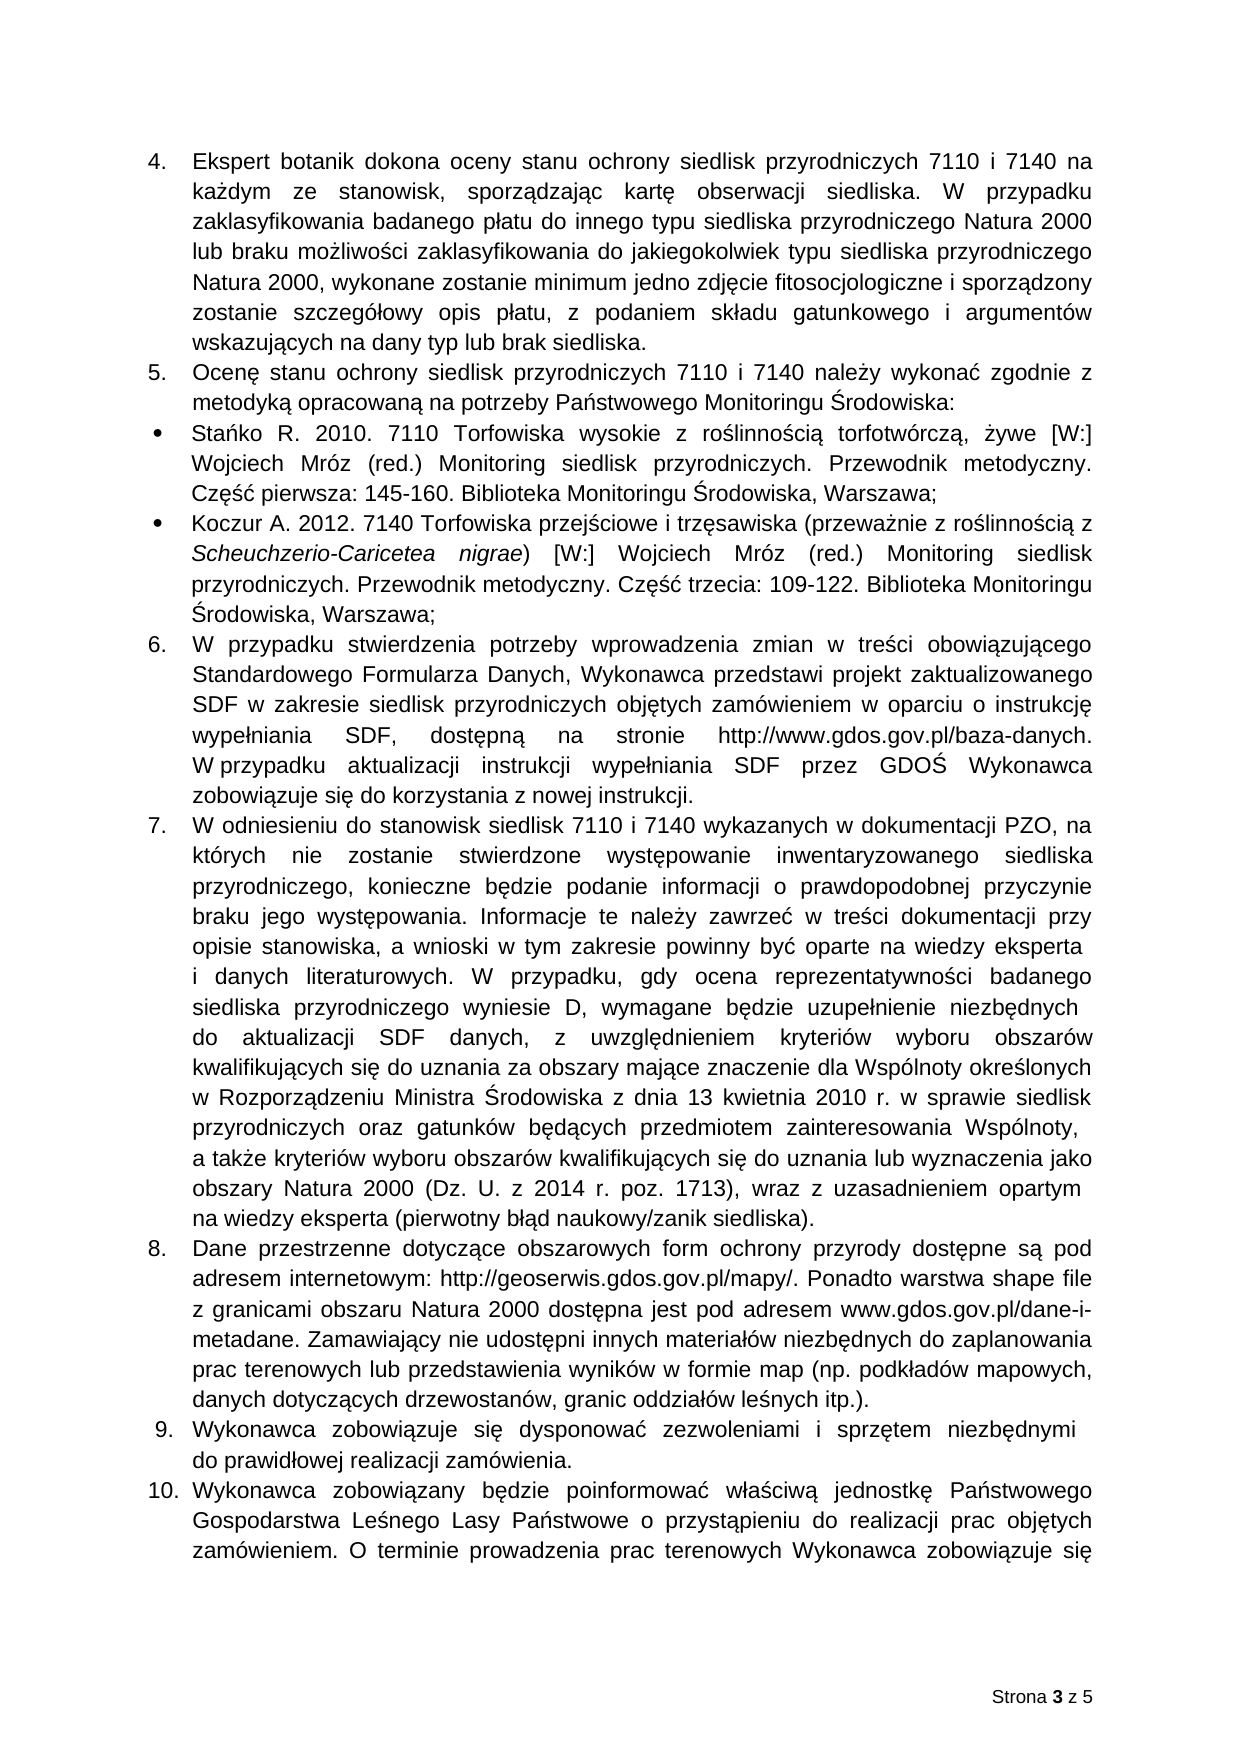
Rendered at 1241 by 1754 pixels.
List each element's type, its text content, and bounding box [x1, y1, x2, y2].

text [148, 1477, 1093, 1563]
text Ocenę stanu ochrony siedlisk przyrodniczych 7110 i 7140 należy wykonać zgodnie z metodyką opracowaną na potrzeby Państwowego Monitoringu Środowiska: [148, 359, 1093, 416]
list Stańko R. 2010. 7110 Torfowiska wysokie z roślinnością torfotwórczą, żywe [W:] Wojciech Mróz (red.) Monitoring siedlisk przyrodniczych. Przewodnik metodyczny. Część pierwsza: 145-160. Biblioteka Monitoringu Środowiska, Warszawa; [153, 419, 1093, 506]
text Dane przestrzenne dotyczące obszarowych form ochrony przyrody dostępne są pod adresem internetowym: http://geoserwis.gdos.gov.pl/mapy/. Ponadto warstwa shape file z granicami obszaru Natura 2000 dostępna jest pod adresem www.gdos.gov.pl/dane-i-metadane. Zamawiający nie udostępni innych materiałów niezbędnych do zaplanowania prac terenowych lub przedstawienia wyników w formie map (np. podkładów mapowych, danych dotyczących drzewostanów, granic oddziałów leśnych itp.). [148, 1235, 1093, 1412]
text Wykonawca zobowiązuje się dysponować zezwoleniami i sprzętem niezbędnymi do prawidłowej realizacji zamówienia. [154, 1416, 1093, 1473]
list Koczur A. 2012. 7140 Torfowiska przejściowe i trzęsawiska (przeważnie z roślinnością z Scheuchzerio-Caricetea nigrae) [W:] Wojciech Mróz (red.) Monitoring siedlisk przyrodniczych. Przewodnik metodyczny. Część trzecia: 109-122. Biblioteka Monitoringu Środowiska, Warszawa; [153, 510, 1093, 627]
text W odniesieniu do stanowisk siedlisk 7110 i 7140 wykazanych w dokumentacji PZO, na których nie zostanie stwierdzone występowanie inwentaryzowanego siedliska przyrodniczego, konieczne będzie podanie informacji o prawdopodobnej przyczynie braku jego występowania. Informacje te należy zawrzeć w treści dokumentacji przy opisie stanowiska, a wnioski w tym zakresie powinny być oparte na wiedzy eksperta i danych literaturowych. W przypadku, gdy ocena reprezentatywności badanego siedliska przyrodniczego wyniesie D, wymagane będzie uzupełnienie niezbędnych do aktualizacji SDF danych, z uwzględnieniem kryteriów wyboru obszarów kwalifikujących się do uznania za obszary mające znaczenie dla Wspólnoty określonych w Rozporządzeniu Ministra Środowiska z dnia 13 kwietnia 2010 r. w sprawie siedlisk przyrodniczych oraz gatunków będących przedmiotem zainteresowania Wspólnoty, a także kryteriów wyboru obszarów kwalifikujących się do uznania lub wyznaczenia jako obszary Natura 2000 (Dz. U. z 2014 r. poz. 1713), wraz z uzasadnieniem opartym na wiedzy eksperta (pierwotny błąd naukowy/zanik siedliska). [148, 812, 1093, 1231]
text Ekspert botanik dokona oceny stanu ochrony siedlisk przyrodniczych 7110 i 7140 na każdym ze stanowisk, sporządzając kartę obserwacji siedliska. W przypadku zaklasyfikowania badanego płatu do innego typu siedliska przyrodniczego Natura 2000 lub braku możliwości zaklasyfikowania do jakiegokolwiek typu siedliska przyrodniczego Natura 2000, wykonane zostanie minimum jedno zdjęcie fitosocjologiczne i sporządzony zostanie szczegółowy opis płatu, z podaniem składu gatunkowego i argumentów wskazujących na dany typ lub brak siedliska. [148, 148, 1093, 355]
text W przypadku stwierdzenia potrzeby wprowadzenia zmian w treści obowiązującego Standardowego Formularza Danych, Wykonawca przedstawi projekt zaktualizowanego SDF w zakresie siedlisk przyrodniczych objętych zamówieniem w oparciu o instrukcję wypełniania SDF, dostępną na stronie http://www.gdos.gov.pl/baza-danych. W przypadku aktualizacji instrukcji wypełniania SDF przez GDOŚ Wykonawca zobowiązuje się do korzystania z nowej instrukcji. [148, 631, 1093, 808]
